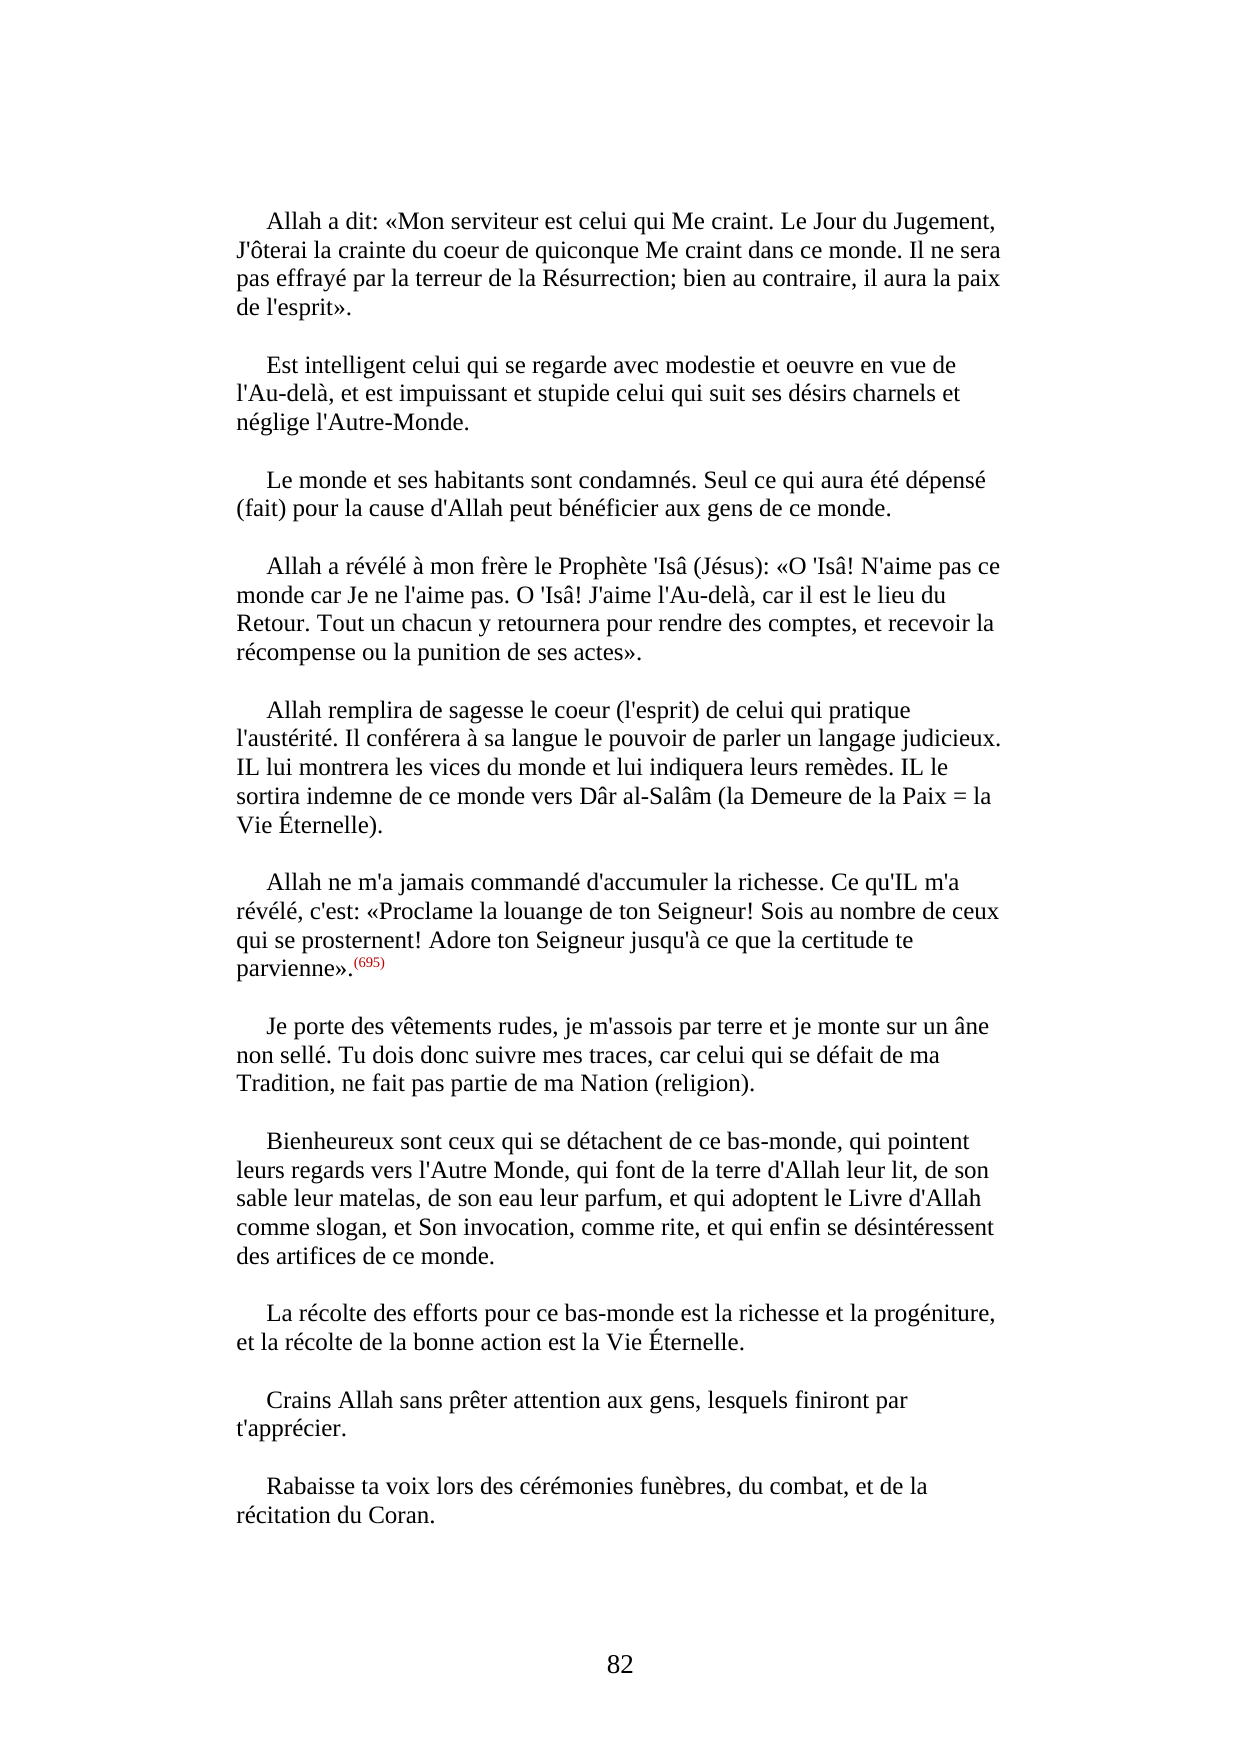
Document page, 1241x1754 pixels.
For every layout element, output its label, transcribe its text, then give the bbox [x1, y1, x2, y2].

text Allah remplira de sagesse le coeur (l'esprit) de celui qui pratique l'austérité. Il conférera à sa langue le pouvoir de parler un langage judicieux. IL lui montrera les vices du monde et lui indiquera leurs remèdes. IL le sortira indemne de ce monde vers Dâr al-Salâm (la Demeure de la Paix = la Vie Éternelle). [236, 695, 1004, 838]
text Crains Allah sans prêter attention aux gens, lesquels finiront par t'apprécier. [236, 1385, 1004, 1442]
text Le monde et ses habitants sont condamnés. Seul ce qui aura été dépensé (fait) pour la cause d'Allah peut bénéficier aux gens de ce monde. [236, 465, 1004, 522]
text La récolte des efforts pour ce bas-monde est la richesse et la progéniture, et la récolte de la bonne action est la Vie Éternelle. [236, 1298, 1004, 1356]
text Allah ne m'a jamais commandé d'accumuler la richesse. Ce qu'IL m'a révélé, c'est: «Proclame la louange de ton Seigneur! Sois au nombre de ceux qui se prosternent! Adore ton Seigneur jusqu'à ce que la certitude te parvienne».(695) [236, 867, 1004, 982]
text Bienheureux sont ceux qui se détachent de ce bas-monde, qui pointent leurs regards vers l'Autre Monde, qui font de la terre d'Allah leur lit, de son sable leur matelas, de son eau leur parfum, et qui adoptent le Livre d'Allah comme slogan, et Son invocation, comme rite, et qui enfin se désintéressent des artifices de ce monde. [236, 1126, 1004, 1270]
text Allah a révélé à mon frère le Prophète 'Isâ (Jésus): «O 'Isâ! N'aime pas ce monde car Je ne l'aime pas. O 'Isâ! J'aime l'Au-delà, car il est le lieu du Retour. Tout un chacun y retournera pour rendre des comptes, et recevoir la récompense ou la punition de ses actes». [236, 551, 1004, 666]
text Allah a dit: «Mon serviteur est celui qui Me craint. Le Jour du Jugement, J'ôterai la crainte du coeur de quiconque Me craint dans ce monde. Il ne sera pas effrayé par la terreur de la Résurrection; bien au contraire, il aura la paix de l'esprit». [236, 206, 1004, 321]
text Rabaisse ta voix lors des cérémonies funèbres, du combat, et de la récitation du Coran. [236, 1471, 1004, 1528]
text Est intelligent celui qui se regarde avec modestie et oeuvre en vue de l'Au-delà, et est impuissant et stupide celui qui suit ses désirs charnels et néglige l'Autre-Monde. [236, 350, 1004, 436]
text Je porte des vêtements rudes, je m'assois par terre et je monte sur un âne non sellé. Tu dois donc suivre mes traces, car celui qui se défait de ma Tradition, ne fait pas partie de ma Nation (religion). [236, 1011, 1004, 1097]
